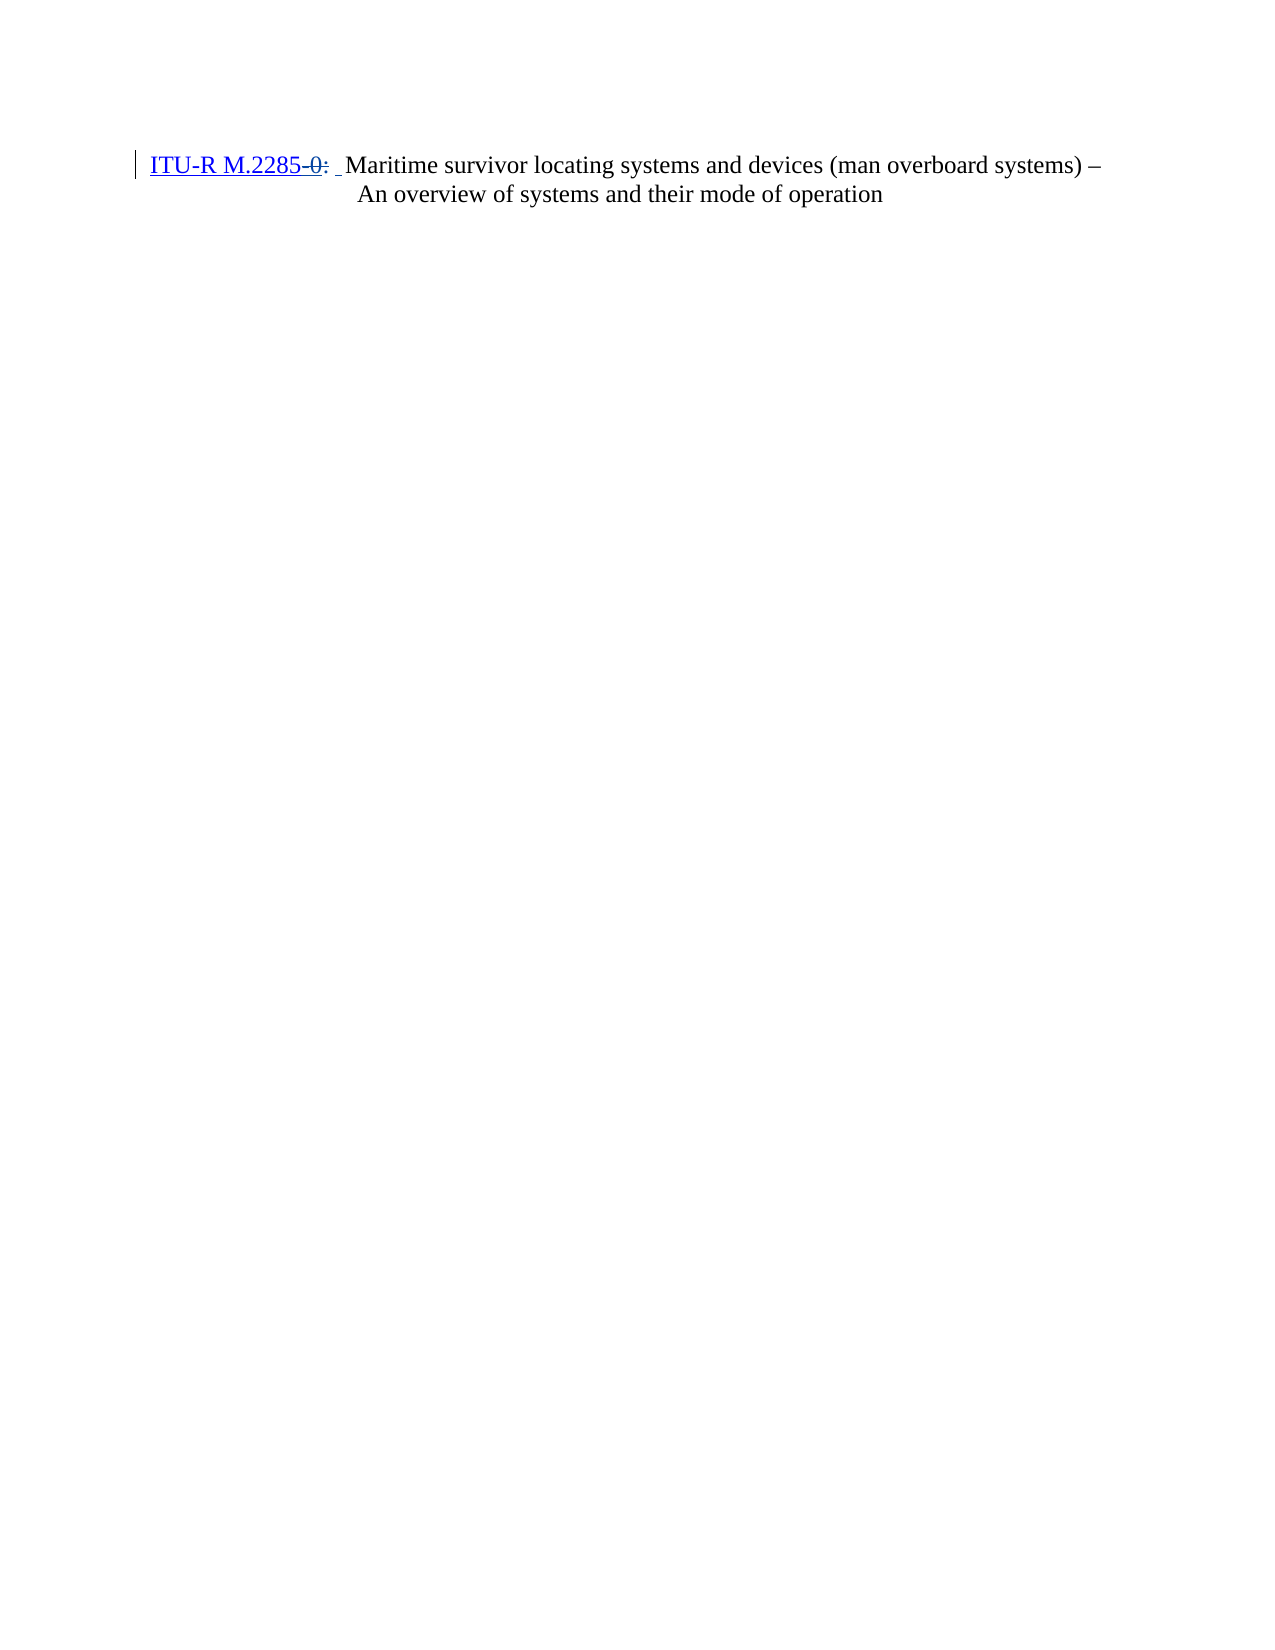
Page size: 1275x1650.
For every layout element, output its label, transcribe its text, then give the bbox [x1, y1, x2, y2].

text ITU-R Maritime survivor locating systems and devices (man overboard systems) – An overview of systems and their mode of operation [150, 150, 1125, 207]
